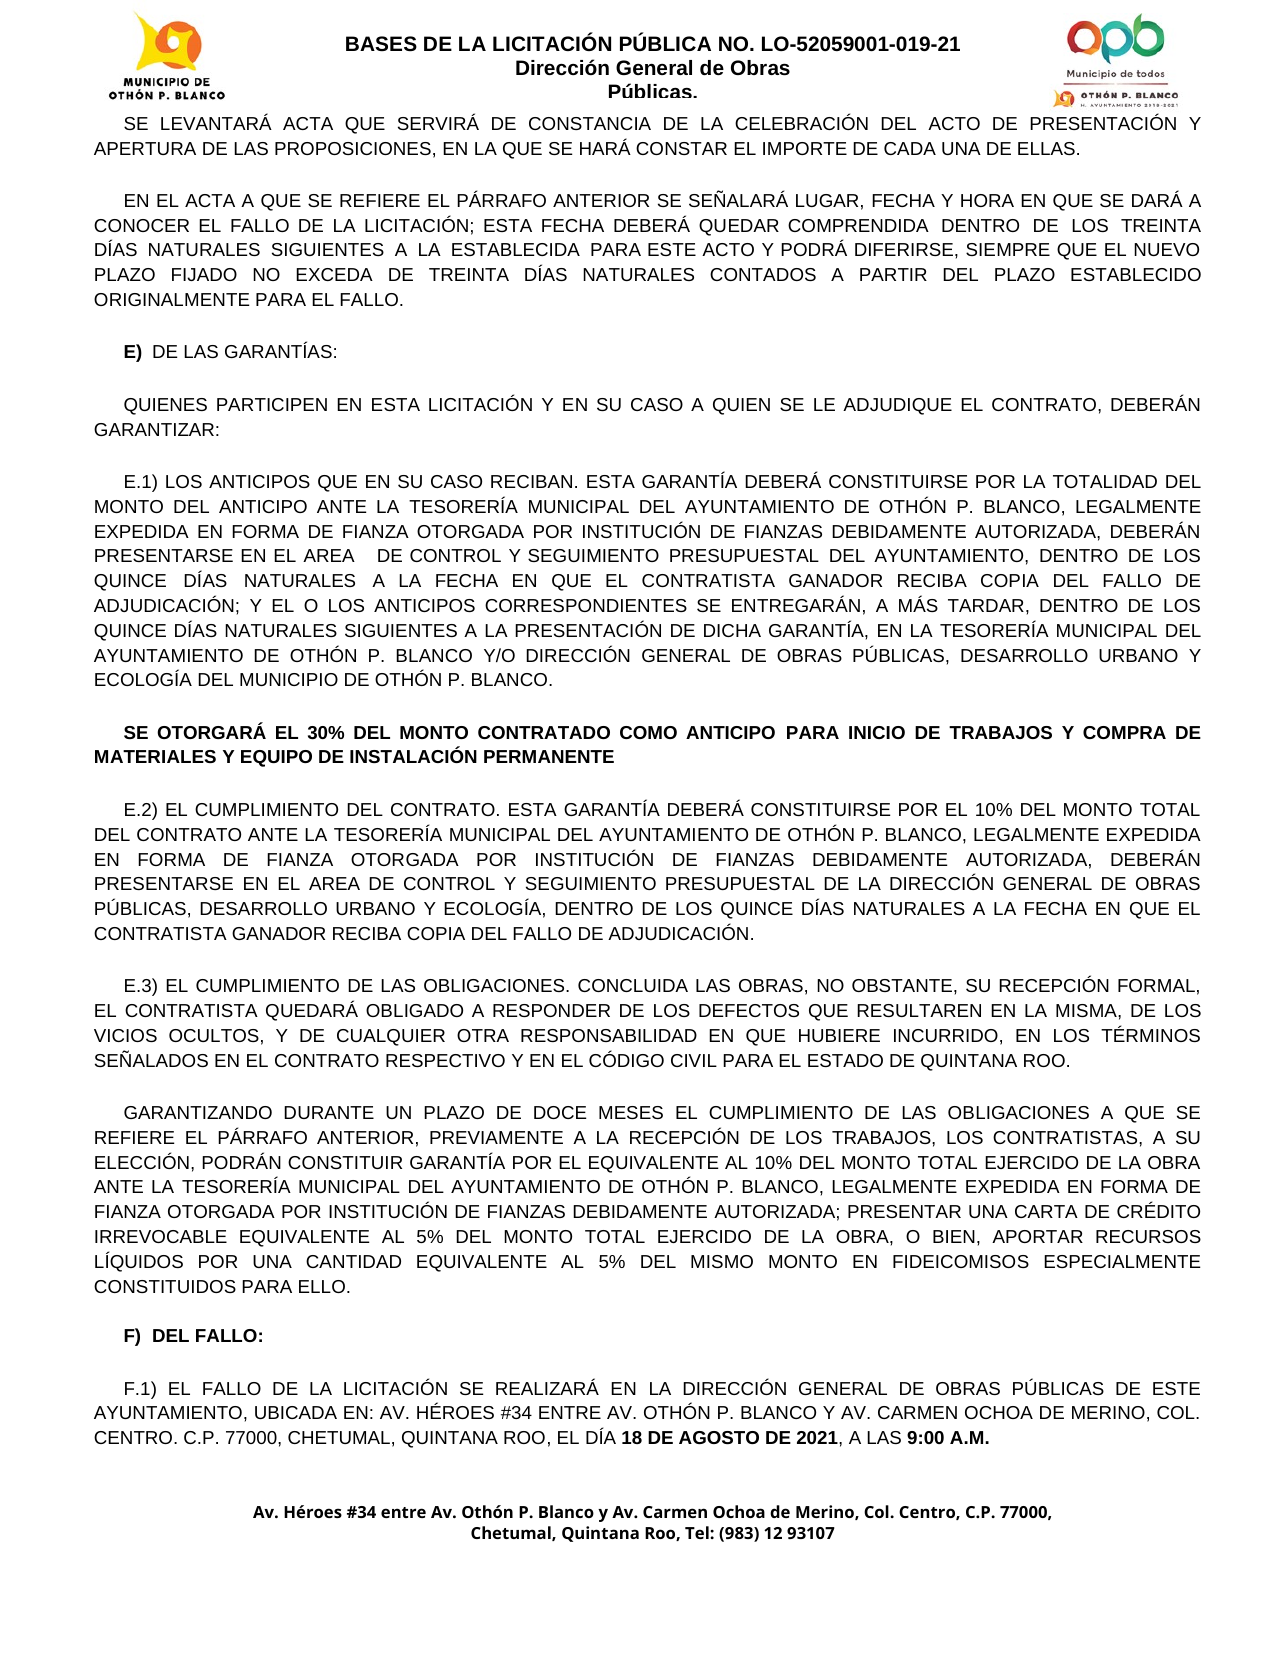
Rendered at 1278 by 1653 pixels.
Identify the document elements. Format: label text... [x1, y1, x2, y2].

text SE LEVANTARÁ ACTA QUE SERVIRÁ DE CONSTANCIA DE LA CELEBRACIÓN DEL ACTO DE PRESENTACIÓN Y APERTURA DE LAS PROPOSICIONES, EN LA QUE SE HARÁ CONSTAR EL IMPORTE DE CADA UNA DE ELLAS. [94, 112, 1201, 159]
text E.2) EL CUMPLIMIENTO DEL CONTRATO. ESTA GARANTÍA DEBERÁ CONSTITUIRSE POR EL 10% DEL MONTO TOTAL DEL CONTRATO ANTE LA TESORERÍA MUNICIPAL DEL AYUNTAMIENTO DE OTHÓN P. BLANCO, LEGALMENTE EXPEDIDA EN FORMA DE FIANZA OTORGADA POR INSTITUCIÓN DE FIANZAS DEBIDAMENTE AUTORIZADA, DEBERÁN PRESENTARSE EN EL AREA DE CONTROL Y SEGUIMIENTO PRESUPUESTAL DE LA DIRECCIÓN GENERAL DE OBRAS PÚBLICAS, DESARROLLO URBANO Y ECOLOGÍA, DENTRO DE LOS QUINCE DÍAS NATURALES A LA FECHA EN QUE EL CONTRATISTA GANADOR RECIBA COPIA DEL FALLO DE ADJUDICACIÓN. [94, 799, 1201, 944]
text E) DE LAS GARANTÍAS: [94, 341, 1201, 363]
text E.1) LOS ANTICIPOS QUE EN SU CASO RECIBAN. ESTA GARANTÍA DEBERÁ CONSTITUIRSE POR LA TOTALIDAD DEL MONTO DEL ANTICIPO ANTE LA TESORERÍA MUNICIPAL DEL AYUNTAMIENTO DE OTHÓN P. BLANCO, LEGALMENTE EXPEDIDA EN FORMA DE FIANZA OTORGADA POR INSTITUCIÓN DE FIANZAS DEBIDAMENTE AUTORIZADA, DEBERÁN PRESENTARSE EN EL AREA DE CONTROL Y SEGUIMIENTO PRESUPUESTAL DEL AYUNTAMIENTO, DENTRO DE LOS QUINCE DÍAS NATURALES A LA FECHA EN QUE EL CONTRATISTA GANADOR RECIBA COPIA DEL FALLO DE ADJUDICACIÓN; Y EL O LOS ANTICIPOS CORRESPONDIENTES SE ENTREGARÁN, A MÁS TARDAR, DENTRO DE LOS QUINCE DÍAS NATURALES SIGUIENTES A LA PRESENTACIÓN DE DICHA GARANTÍA, EN LA TESORERÍA MUNICIPAL DEL AYUNTAMIENTO DE OTHÓN P. BLANCO Y/O DIRECCIÓN GENERAL DE OBRAS PÚBLICAS, DESARROLLO URBANO Y ECOLOGÍA DEL MUNICIPIO DE OTHÓN P. BLANCO. [94, 471, 1201, 691]
text SE OTORGARÁ EL 30% DEL MONTO CONTRATADO COMO ANTICIPO PARA INICIO DE TRABAJOS Y COMPRA DE MATERIALES Y EQUIPO DE INSTALACIÓN PERMANENTE [94, 722, 1201, 768]
text QUIENES PARTICIPEN EN ESTA LICITACIÓN Y EN SU CASO A QUIEN SE LE ADJUDIQUE EL CONTRATO, DEBERÁN GARANTIZAR: [94, 394, 1201, 440]
text E.3) EL CUMPLIMIENTO DE LAS OBLIGACIONES. CONCLUIDA LAS OBRAS, NO OBSTANTE, SU RECEPCIÓN FORMAL, EL CONTRATISTA QUEDARÁ OBLIGADO A RESPONDER DE LOS DEFECTOS QUE RESULTAREN EN LA MISMA, DE LOS VICIOS OCULTOS, Y DE CUALQUIER OTRA RESPONSABILIDAD EN QUE HUBIERE INCURRIDO, EN LOS TÉRMINOS SEÑALADOS EN EL CONTRATO RESPECTIVO Y EN EL CÓDIGO CIVIL PARA EL ESTADO DE QUINTANA ROO. [94, 975, 1201, 1071]
text EN EL ACTA A QUE SE REFIERE EL PÁRRAFO ANTERIOR SE SEÑALARÁ LUGAR, FECHA Y HORA EN QUE SE DARÁ A CONOCER EL FALLO DE LA LICITACIÓN; ESTA FECHA DEBERÁ QUEDAR COMPRENDIDA DENTRO DE LOS TREINTA DÍAS NATURALES SIGUIENTES A LA ESTABLECIDA PARA ESTE ACTO Y PODRÁ DIFERIRSE, SIEMPRE QUE EL NUEVO PLAZO FIJADO NO EXCEDA DE TREINTA DÍAS NATURALES CONTADOS A PARTIR DEL PLAZO ESTABLECIDO ORIGINALMENTE PARA EL FALLO. [94, 190, 1201, 310]
text F.1) EL FALLO DE LA LICITACIÓN SE REALIZARÁ EN LA DIRECCIÓN GENERAL DE OBRAS PÚBLICAS DE ESTE AYUNTAMIENTO, UBICADA EN: AV. HÉROES #34 ENTRE AV. OTHÓN P. BLANCO Y AV. CARMEN OCHOA DE MERINO, COL. CENTRO. C.P. 77000, CHETUMAL, QUINTANA ROO, EL DÍA 18 DE AGOSTO DE 2021, A LAS 9:00 A.M. [94, 1377, 1201, 1448]
picture [104, 0, 237, 112]
picture [1049, 13, 1192, 112]
text F) DEL FALLO: [94, 1325, 1201, 1347]
text GARANTIZANDO DURANTE UN PLAZO DE DOCE MESES EL CUMPLIMIENTO DE LAS OBLIGACIONES A QUE SE REFIERE EL PÁRRAFO ANTERIOR, PREVIAMENTE A LA RECEPCIÓN DE LOS TRABAJOS, LOS CONTRATISTAS, A SU ELECCIÓN, PODRÁN CONSTITUIR GARANTÍA POR EL EQUIVALENTE AL 10% DEL MONTO TOTAL EJERCIDO DE LA OBRA ANTE LA TESORERÍA MUNICIPAL DEL AYUNTAMIENTO DE OTHÓN P. BLANCO, LEGALMENTE EXPEDIDA EN FORMA DE FIANZA OTORGADA POR INSTITUCIÓN DE FIANZAS DEBIDAMENTE AUTORIZADA; PRESENTAR UNA CARTA DE CRÉDITO IRREVOCABLE EQUIVALENTE AL 5% DEL MONTO TOTAL EJERCIDO DE LA OBRA, O BIEN, APORTAR RECURSOS LÍQUIDOS POR UNA CANTIDAD EQUIVALENTE AL 5% DEL MISMO MONTO EN FIDEICOMISOS ESPECIALMENTE CONSTITUIDOS PARA ELLO. [94, 1102, 1201, 1297]
